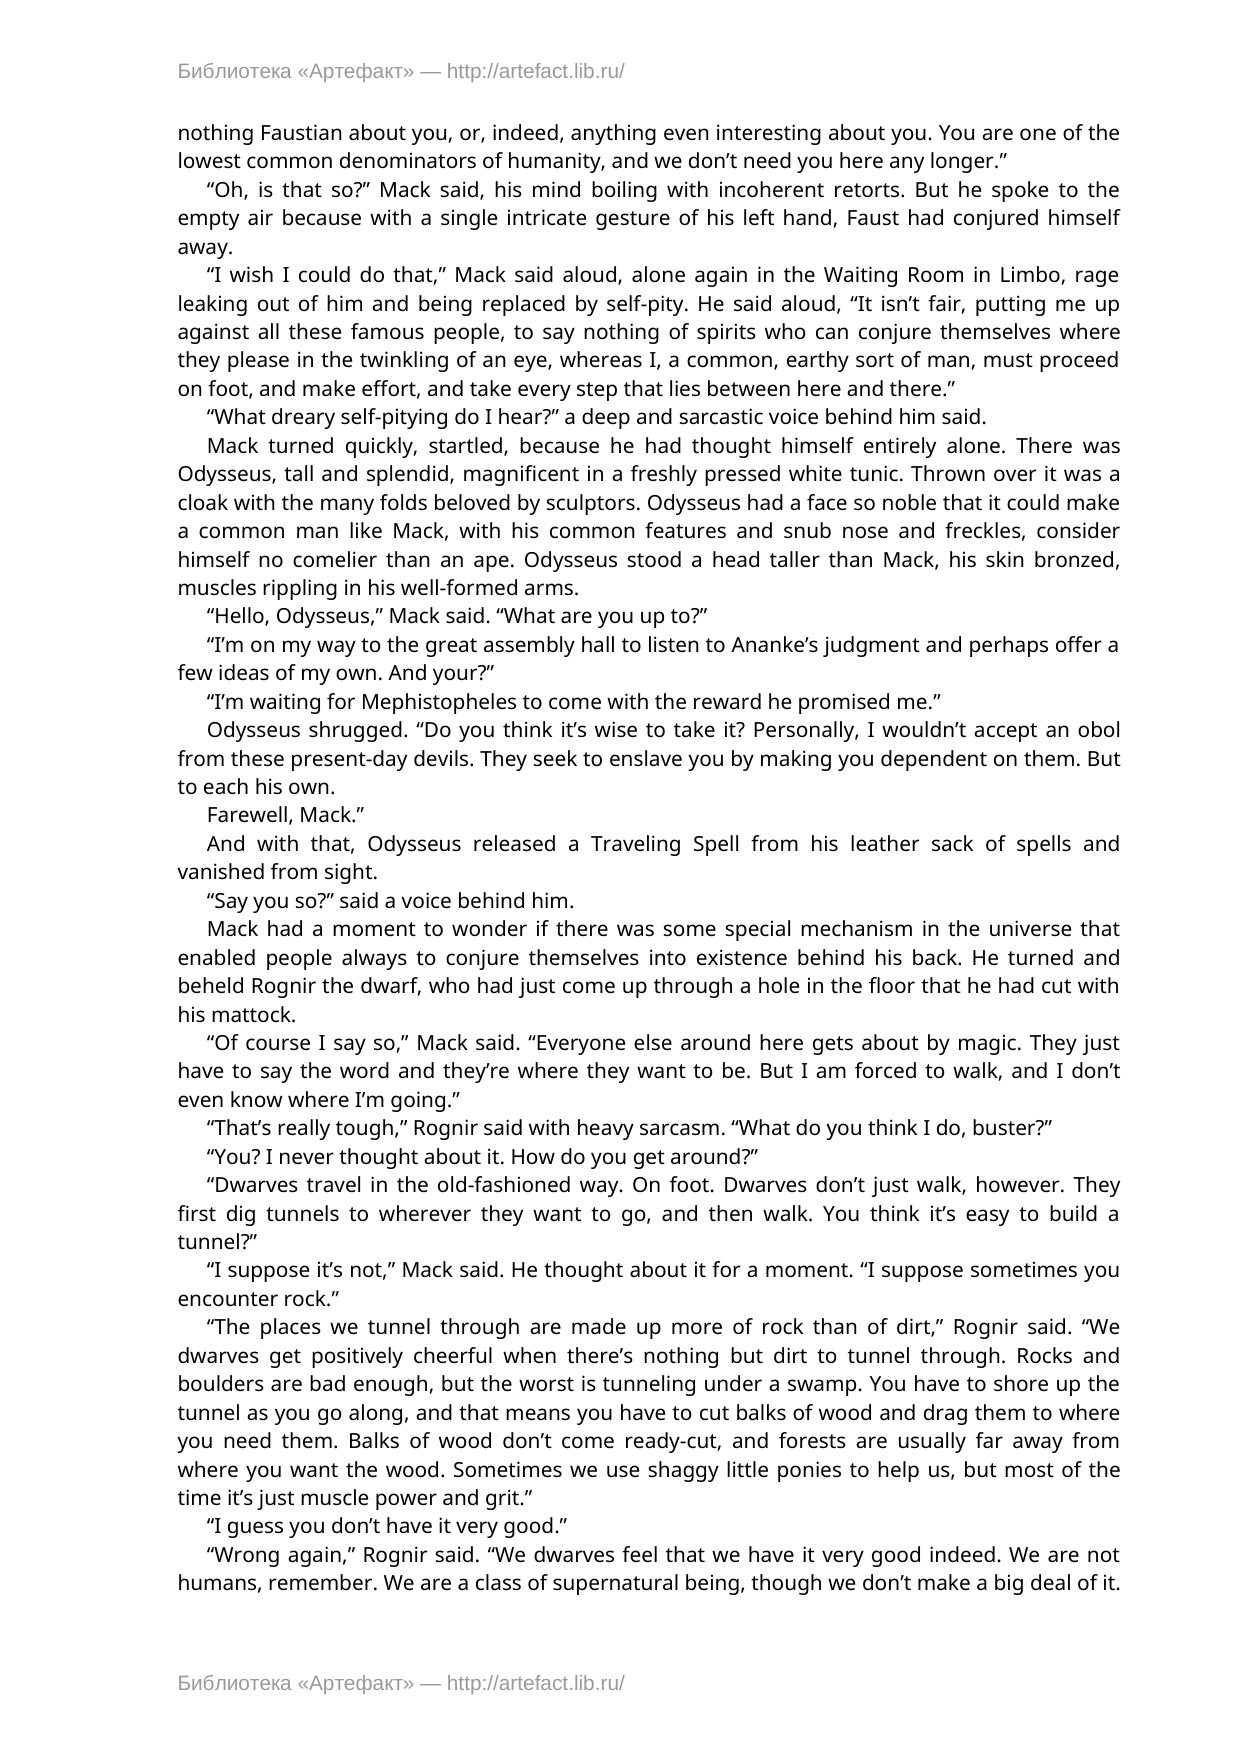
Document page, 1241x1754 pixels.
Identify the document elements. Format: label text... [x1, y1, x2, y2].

text “I wish I could do that,” Mack said aloud, alone again in the Waiting Room in Limbo, rage leaking out of him and being replaced by self-pity. He said aloud, “It isn’t fair, putting me up against all these famous people, to say nothing of spirits who can conjure themselves where they please in the twinkling of an eye, whereas I, a common, earthy sort of man, must proceed on foot, and make effort, and take every step that lies between here and there.” [177, 260, 1122, 402]
text “Hello, Odysseus,” Mack said. “What are you up to?” [177, 602, 1122, 630]
text “Oh, is that so?” Mack said, his mind boiling with incoherent retorts. But he spoke to the empty air because with a single intricate gesture of his left hand, Faust had conjured himself away. [177, 175, 1122, 260]
text And with that, Odysseus released a Traveling Spell from his leather sack of spells and vanished from sight. [177, 829, 1122, 886]
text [177, 118, 1122, 175]
text Odysseus shrugged. “Do you think it’s wise to take it? Personally, I wouldn’t accept an obol from these present-day devils. They seek to enslave you by making you dependent on them. But to each his own. [177, 715, 1122, 801]
text “I suppose it’s not,” Mack said. He thought about it for a moment. “I suppose sometimes you encounter rock.” [177, 1256, 1122, 1312]
text “The places we tunnel through are made up more of rock than of dirt,” Rognir said. “We dwarves get positively cheerful when there’s nothing but dirt to tunnel through. Rocks and boulders are bad enough, but the worst is tunneling under a swamp. You have to shore up the tunnel as you go along, and that means you have to cut balks of wood and drag them to where you need them. Balks of wood don’t come ready-cut, and forests are usually far away from where you want the wood. Sometimes we use shaggy little ponies to help us, but most of the time it’s just muscle power and grit.” [177, 1312, 1122, 1512]
text “That’s really tough,” Rognir said with heavy sarcasm. “What do you think I do, buster?” [177, 1113, 1122, 1142]
text “What dreary self-pitying do I hear?” a deep and sarcastic voice behind him said. [177, 402, 1122, 431]
text “Say you so?” said a voice behind him. [177, 886, 1122, 914]
text Farewell, Mack.” [177, 801, 1122, 829]
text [177, 1540, 1122, 1597]
text Mack turned quickly, startled, because he had thought himself entirely alone. There was Odysseus, tall and splendid, magnificent in a freshly pressed white tunic. Thrown over it was a cloak with the many folds beloved by sculptors. Odysseus had a face so noble that it could make a common man like Mack, with his common features and snub nose and freckles, consider himself no comelier than an ape. Odysseus stood a head taller than Mack, his skin bronzed, muscles rippling in his well-formed arms. [177, 431, 1122, 602]
text “You? I never thought about it. How do you get around?” [177, 1142, 1122, 1170]
text “I’m on my way to the great assembly hall to listen to Ananke’s judgment and perhaps offer a few ideas of my own. And your?” [177, 630, 1122, 687]
text “I guess you don’t have it very good.” [177, 1512, 1122, 1540]
text “Dwarves travel in the old-fashioned way. On foot. Dwarves don’t just walk, however. They first dig tunnels to wherever they want to go, and then walk. You think it’s easy to build a tunnel?” [177, 1170, 1122, 1256]
text Mack had a moment to wonder if there was some special mechanism in the universe that enabled people always to conjure themselves into existence behind his back. He turned and beheld Rognir the dwarf, who had just come up through a hole in the floor that he had cut with his mattock. [177, 914, 1122, 1028]
text “Of course I say so,” Mack said. “Everyone else around here gets about by magic. They just have to say the word and they’re where they want to be. But I am forced to walk, and I don’t even know where I’m going.” [177, 1028, 1122, 1113]
text “I’m waiting for Mephistopheles to come with the reward he promised me.” [177, 687, 1122, 715]
